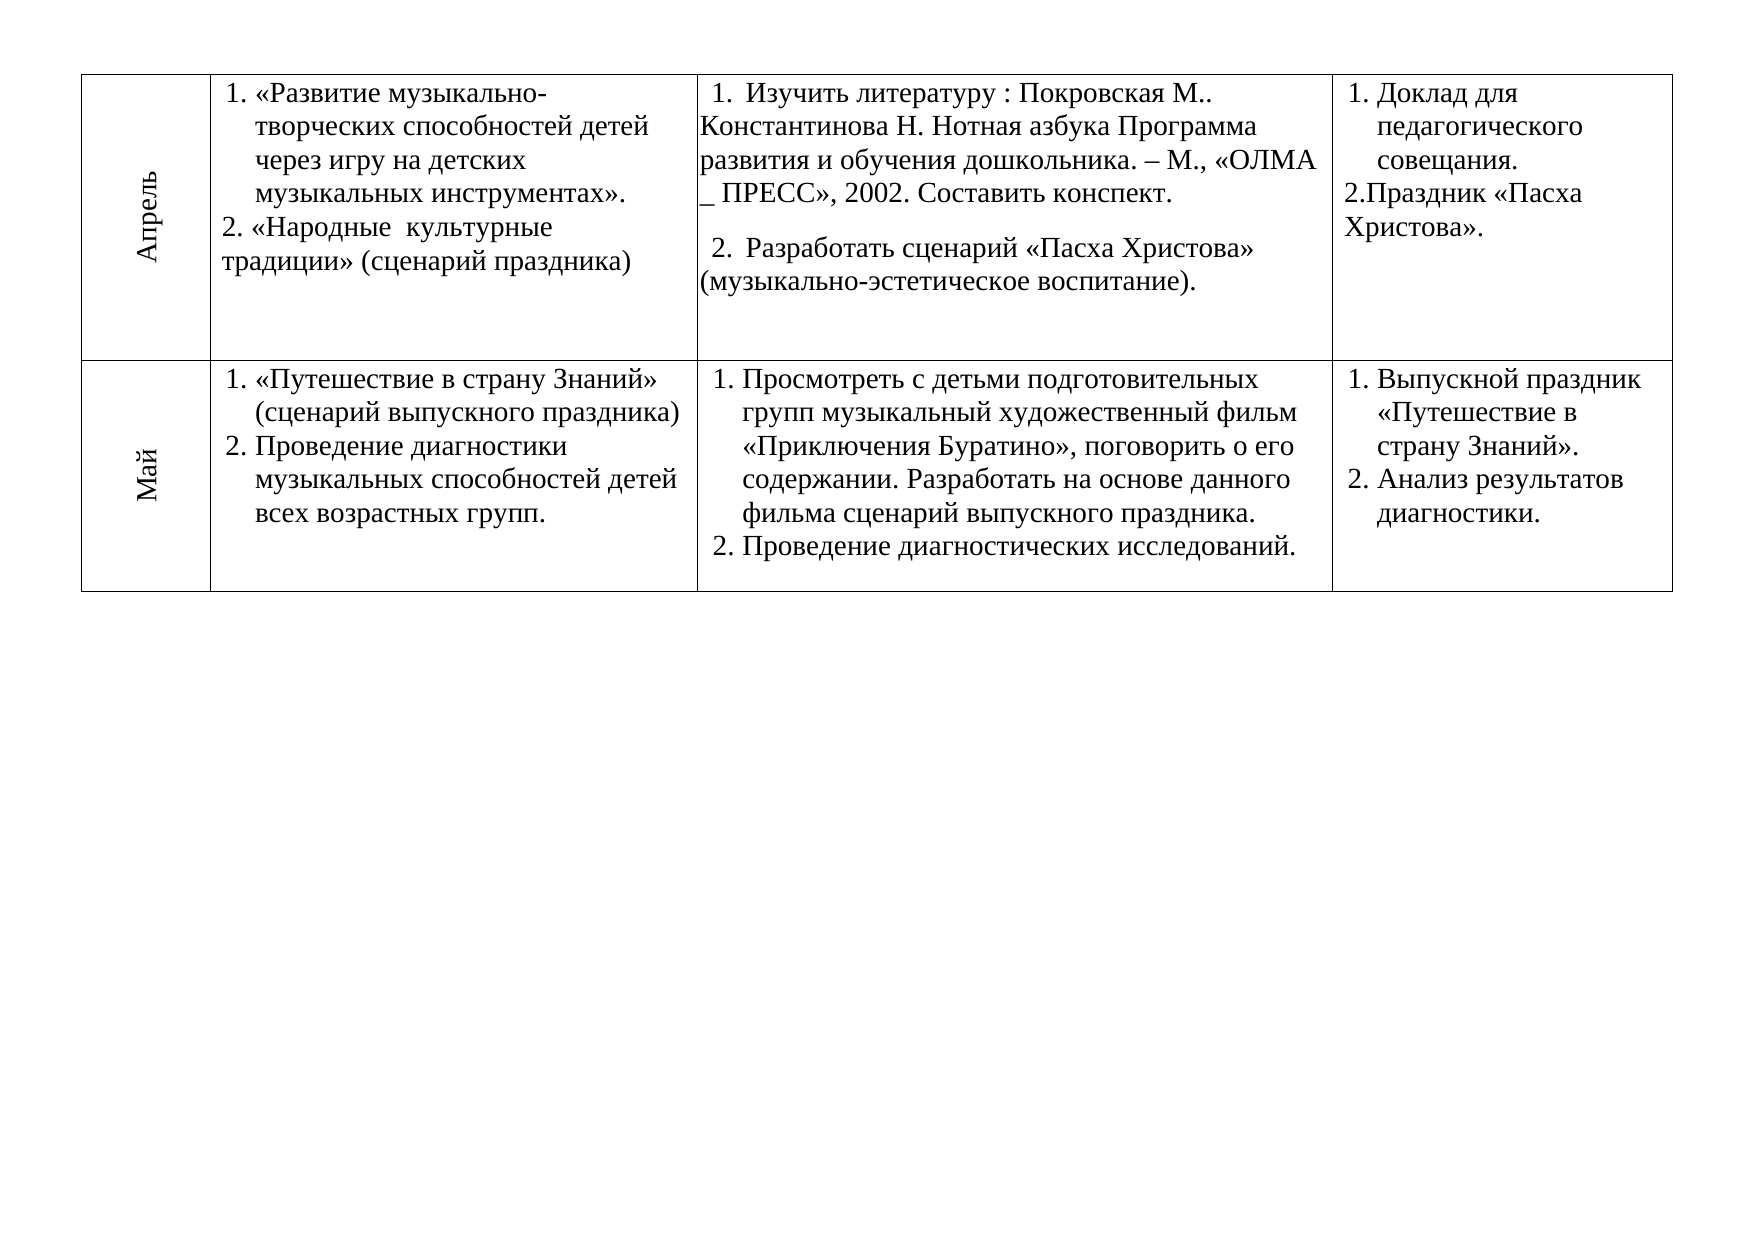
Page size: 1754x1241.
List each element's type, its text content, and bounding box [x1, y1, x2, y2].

table_cell Апрель [82, 75, 210, 360]
table_cell Изучить литературу : Покровская М.. Константинова Н. Нотная азбука Программа развития и обучения дошкольника. – М., «ОЛМА _ ПРЕСС», 2002. Составить конспект. Разработать сценарий «Пасха Христова» (музыкально-эстетическое воспитание). [698, 75, 1332, 360]
table_cell «Развитие музыкально-творческих способностей детей через игру на детских музыкальных инструментах». 2. «Народные культурные традиции» (сценарий праздника) [211, 75, 697, 360]
table_cell Май [82, 361, 210, 591]
table_cell Доклад для педагогического совещания. 2.Праздник «Пасха Христова». [1333, 75, 1672, 360]
table_cell «Путешествие в страну Знаний» (сценарий выпускного праздника) Проведение диагностики музыкальных способностей детей всех возрастных групп. [211, 361, 697, 591]
table_cell Просмотреть с детьми подготовительных групп музыкальный художественный фильм «Приключения Буратино», поговорить о его содержании. Разработать на основе данного фильма сценарий выпускного праздника. Проведение диагностических исследований. [698, 361, 1332, 591]
table_cell Выпускной праздник «Путешествие в страну Знаний». Анализ результатов диагностики. [1333, 361, 1672, 591]
